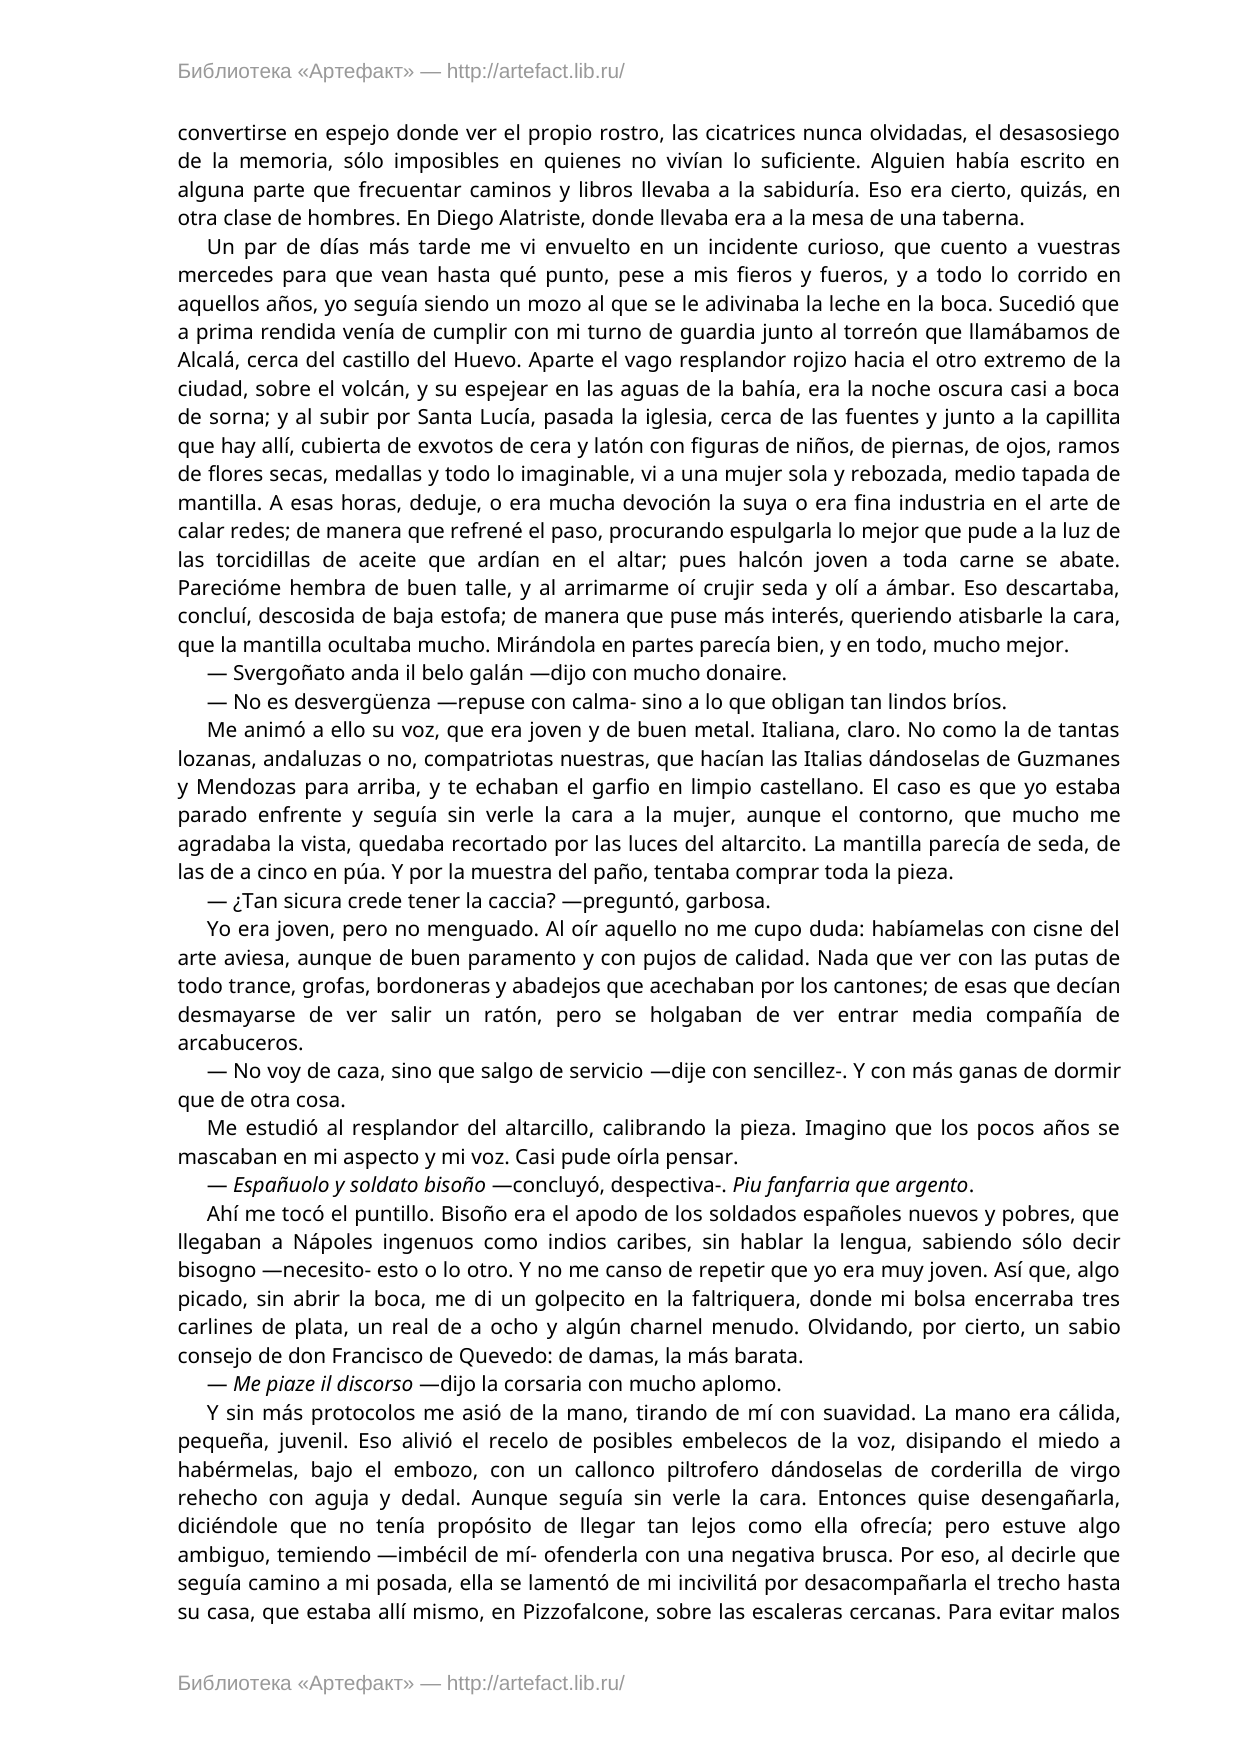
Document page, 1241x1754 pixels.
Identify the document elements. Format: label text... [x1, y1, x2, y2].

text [177, 118, 1122, 232]
text — Españuolo y soldato bisoño —concluyó, despectiva-. Piu fanfarria que argento. [177, 1170, 1122, 1199]
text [177, 1398, 1122, 1625]
text — Me piaze il discorso —dijo la corsaria con mucho aplomo. [177, 1369, 1122, 1398]
text Un par de días más tarde me vi envuelto en un incidente curioso, que cuento a vuestras mercedes para que vean hasta qué punto, pese a mis fieros y fueros, y a todo lo corrido en aquellos años, yo seguía siendo un mozo al que se le adivinaba la leche en la boca. Sucedió que a prima rendida venía de cumplir con mi turno de guardia junto al torreón que llamábamos de Alcalá, cerca del castillo del Huevo. Aparte el vago resplandor rojizo hacia el otro extremo de la ciudad, sobre el volcán, y su espejear en las aguas de la bahía, era la noche oscura casi a boca de sorna; y al subir por Santa Lucía, pasada la iglesia, cerca de las fuentes y junto a la capillita que hay allí, cubierta de exvotos de cera y latón con figuras de niños, de piernas, de ojos, ramos de flores secas, medallas y todo lo imaginable, vi a una mujer sola y rebozada, medio tapada de mantilla. A esas horas, deduje, o era mucha devoción la suya o era fina industria en el arte de calar redes; de manera que refrené el paso, procurando espulgarla lo mejor que pude a la luz de las torcidillas de aceite que ardían en el altar; pues halcón joven a toda carne se abate. Parecióme hembra de buen talle, y al arrimarme oí crujir seda y olí a ámbar. Eso descartaba, concluí, descosida de baja estofa; de manera que puse más interés, queriendo atisbarle la cara, que la mantilla ocultaba mucho. Mirándola en partes parecía bien, y en todo, mucho mejor. [177, 232, 1122, 658]
text — Svergoñato anda il belo galán —dijo con mucho donaire. [177, 658, 1122, 687]
text Ahí me tocó el puntillo. Bisoño era el apodo de los soldados españoles nuevos y pobres, que llegaban a Nápoles ingenuos como indios caribes, sin hablar la lengua, sabiendo sólo decir bisogno —necesito- esto o lo otro. Y no me canso de repetir que yo era muy joven. Así que, algo picado, sin abrir la boca, me di un golpecito en la faltriquera, donde mi bolsa encerraba tres carlines de plata, un real de a ocho y algún charnel menudo. Olvidando, por cierto, un sabio consejo de don Francisco de Quevedo: de damas, la más barata. [177, 1199, 1122, 1369]
text — No es desvergüenza —repuse con calma- sino a lo que obligan tan lindos bríos. [177, 687, 1122, 715]
text Me estudió al resplandor del altarcillo, calibrando la pieza. Imagino que los pocos años se mascaban en mi aspecto y mi voz. Casi pude oírla pensar. [177, 1113, 1122, 1170]
text — No voy de caza, sino que salgo de servicio —dije con sencillez-. Y con más ganas de dormir que de otra cosa. [177, 1057, 1122, 1113]
text Me animó a ello su voz, que era joven y de buen metal. Italiana, claro. No como la de tantas lozanas, andaluzas o no, compatriotas nuestras, que hacían las Italias dándoselas de Guzmanes y Mendozas para arriba, y te echaban el garfio en limpio castellano. El caso es que yo estaba parado enfrente y seguía sin verle la cara a la mujer, aunque el contorno, que mucho me agradaba la vista, quedaba recortado por las luces del altarcito. La mantilla parecía de seda, de las de a cinco en púa. Y por la muestra del paño, tentaba comprar toda la pieza. [177, 715, 1122, 886]
text Yo era joven, pero no menguado. Al oír aquello no me cupo duda: habíamelas con cisne del arte aviesa, aunque de buen paramento y con pujos de calidad. Nada que ver con las putas de todo trance, grofas, bordoneras y abadejos que acechaban por los cantones; de esas que decían desmayarse de ver salir un ratón, pero se holgaban de ver entrar media compañía de arcabuceros. [177, 914, 1122, 1057]
text — ¿Tan sicura crede tener la caccia? —preguntó, garbosa. [177, 886, 1122, 914]
